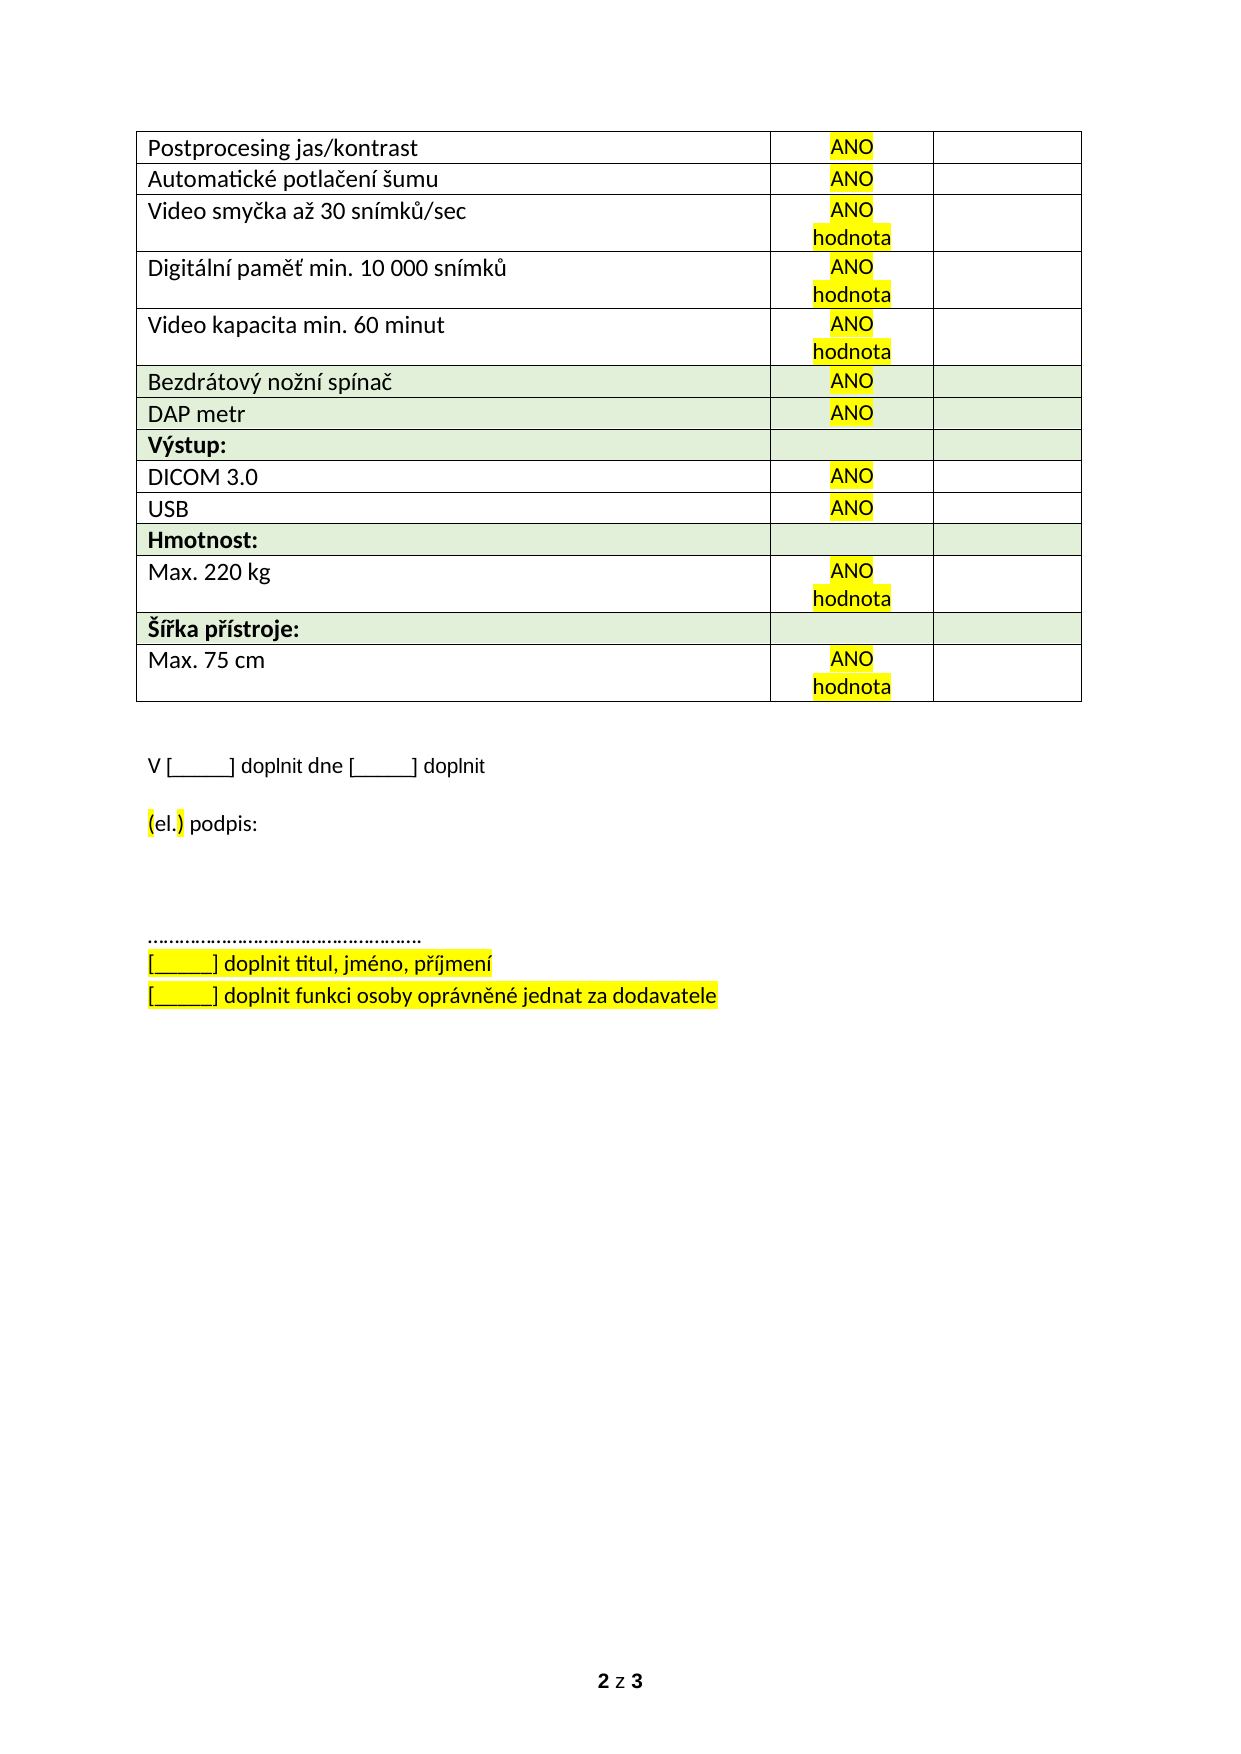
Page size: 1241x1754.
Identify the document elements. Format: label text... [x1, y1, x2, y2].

table_cell [934, 645, 1081, 701]
table_cell [934, 252, 1081, 308]
table_cell Max. 75 cm [137, 645, 770, 701]
table_cell Výstup: [137, 430, 770, 460]
table_cell ANO hodnota [873, 556, 933, 612]
table_header [934, 132, 1081, 163]
table_cell Video smyčka až 30 snímků/sec [137, 195, 770, 251]
table_cell [934, 309, 1081, 365]
table_cell Šířka přístroje: [137, 613, 770, 643]
table_cell Hmotnost: [137, 524, 770, 555]
table_cell ANO hodnota [771, 645, 933, 701]
table_cell ANO [771, 398, 933, 428]
table_header ANO [771, 132, 933, 163]
table_cell [934, 613, 1081, 643]
table_cell ANO hodnota [771, 195, 830, 251]
table_cell ANO hodnota [771, 556, 830, 612]
table_cell ANO hodnota [873, 252, 933, 308]
table_cell ANO hodnota [771, 309, 933, 365]
table_cell [934, 195, 1081, 251]
table_cell [934, 430, 1081, 460]
table_cell DICOM 3.0 [137, 461, 770, 492]
text ……………………………………………. [148, 921, 1093, 949]
table_cell ANO [771, 461, 933, 492]
table_cell Automatické potlačení šumu [137, 164, 770, 194]
table_cell [934, 556, 1081, 612]
table_cell Digitální paměť min. 10 000 snímků [137, 252, 770, 308]
table_cell [934, 398, 1081, 428]
table_cell [934, 493, 1081, 523]
table_cell USB [137, 493, 770, 523]
table_cell [934, 366, 1081, 397]
table_cell [771, 430, 933, 460]
table_cell Video kapacita min. 60 minut [137, 309, 770, 365]
table_cell [934, 524, 1081, 555]
table_cell [934, 164, 1081, 194]
table_cell DAP metr [137, 398, 770, 428]
text V dne [148, 752, 1093, 779]
table_cell ANO [771, 366, 933, 397]
table_cell [771, 613, 933, 643]
table_cell Max. 220 kg [137, 556, 770, 612]
text (el.) podpis: [184, 809, 1093, 837]
table_cell ANO [771, 493, 933, 523]
table_cell ANO hodnota [873, 195, 933, 251]
table_cell ANO hodnota [771, 252, 830, 308]
table_header Postprocesing jas/kontrast [137, 132, 770, 163]
table_cell Bezdrátový nožní spínač [137, 366, 770, 397]
table_cell [771, 524, 933, 555]
table_cell [934, 461, 1081, 492]
table_cell ANO [771, 164, 933, 194]
